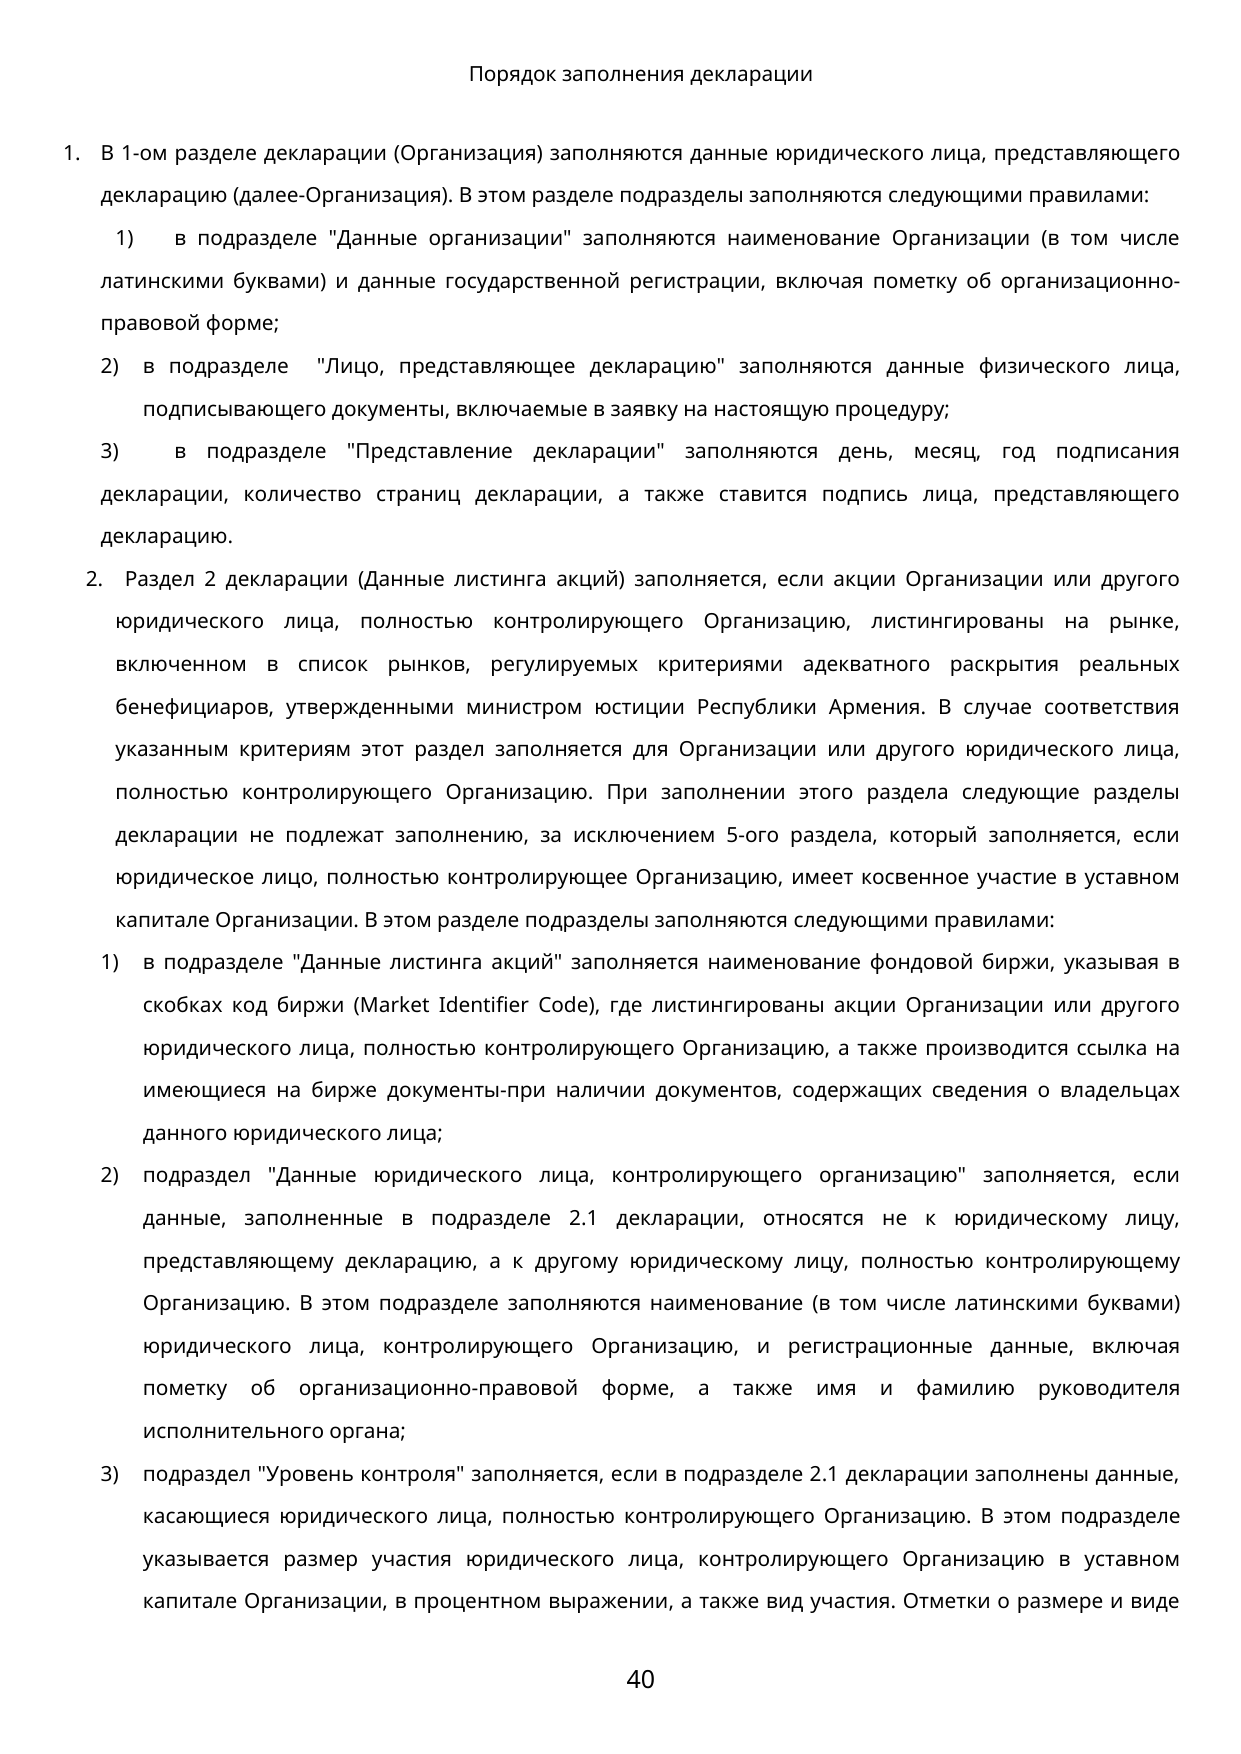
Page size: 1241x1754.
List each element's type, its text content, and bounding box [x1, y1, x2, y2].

text Порядок заполнения декларации [100, 59, 1181, 87]
list в подразделе "Лицо, представляющее декларацию" заполняются данные физического лица, подписывающего документы, включаемые в заявку на настоящую процедуру; [100, 351, 1181, 422]
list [100, 1459, 1181, 1615]
list в подразделе "Данные листинга акций" заполняется наименование фондовой биржи, указывая в скобках код биржи (Market Identifier Code), где листингированы акции Организации или другого юридического лица, полностью контролирующего Организацию, а также производится ссылка на имеющиеся на бирже документы-при наличии документов, содержащих сведения о владельцах данного юридического лица; [100, 947, 1181, 1146]
list в подразделе "Данные организации" заполняются наименование Организации (в том числе латинскими буквами) и данные государственной регистрации, включая пометку об организационно-правовой форме; [100, 223, 1181, 337]
list подраздел "Данные юридического лица, контролирующего организацию" заполняется, если данные, заполненные в подразделе 2.1 декларации, относятся не к юридическому лицу, представляющему декларацию, а к другому юридическому лицу, полностью контролирующему Организацию. В этом подразделе заполняются наименование (в том числе латинскими буквами) юридического лица, контролирующего Организацию, и регистрационные данные, включая пометку об организационно-правовой форме, а также имя и фамилию руководителя исполнительного органа; [100, 1161, 1181, 1444]
list в подразделе "Представление декларации" заполняются день, месяц, год подписания декларации, количество страниц декларации, а также ставится подпись лица, представляющего декларацию. [100, 436, 1181, 550]
list В 1-ом разделе декларации (Организация) заполняются данные юридического лица, представляющего декларацию (далее-Организация). В этом разделе подразделы заполняются следующими правилами: [63, 138, 1181, 209]
list Раздел 2 декларации (Данные листинга акций) заполняется, если акции Организации или другого юридического лица, полностью контролирующего Организацию, листингированы на рынке, включенном в список рынков, регулируемых критериями адекватного раскрытия реальных бенефициаров, утвержденными министром юстиции Республики Армения. В случае соответствия указанным критериям этот раздел заполняется для Организации или другого юридического лица, полностью контролирующего Организацию. При заполнении этого раздела следующие разделы декларации не подлежат заполнению, за исключением 5-ого раздела, который заполняется, если юридическое лицо, полностью контролирующее Организацию, имеет косвенное участие в уставном капитале Организации. В этом разделе подразделы заполняются следующими правилами: [86, 564, 1181, 933]
